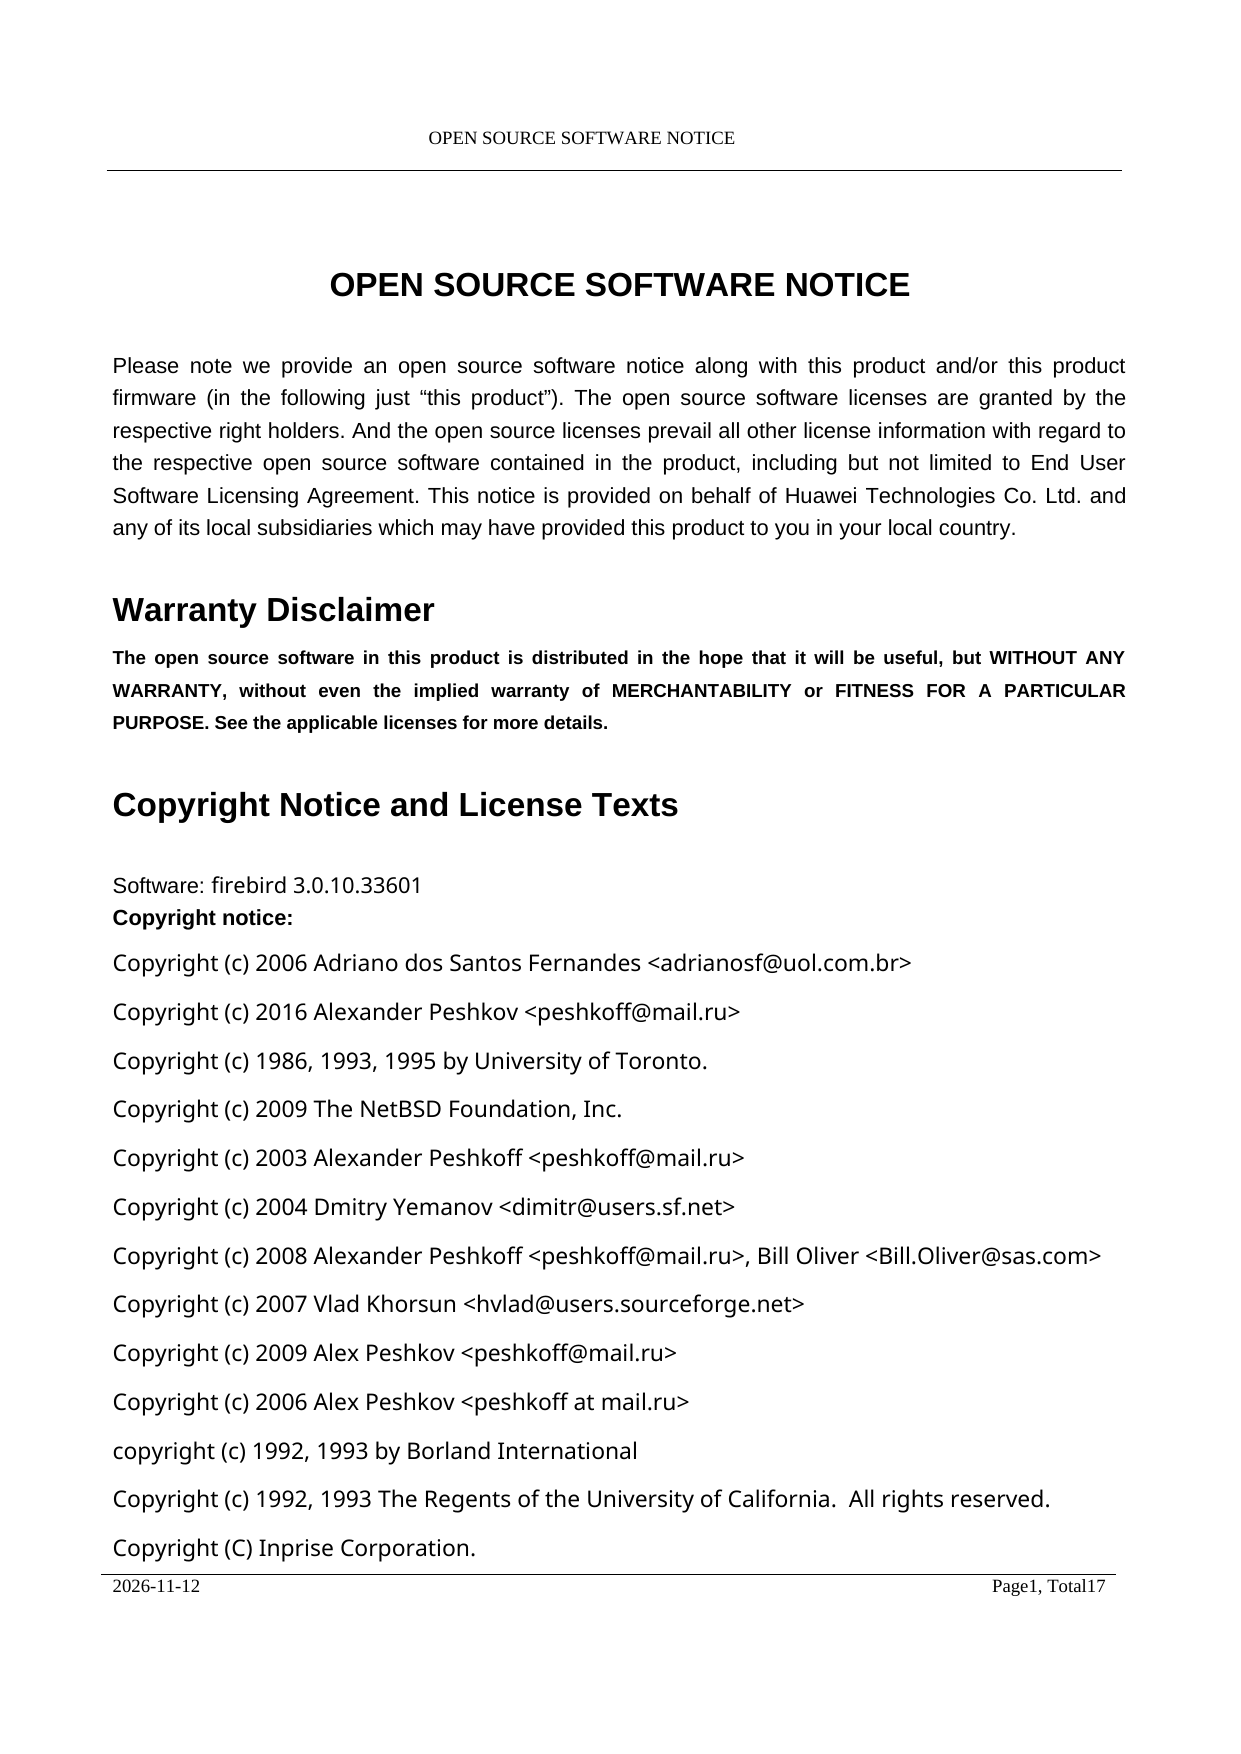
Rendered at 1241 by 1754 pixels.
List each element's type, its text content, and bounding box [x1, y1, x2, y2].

text Copyright notice: [112, 901, 1128, 934]
text Warranty Disclaimer [112, 576, 1128, 641]
text Please note we provide an open source software notice along with this product and/or this product firmware (in the following just “this product”). The open source software licenses are granted by the respective right holders. And the open source licenses prevail all other license information with regard to the respective open source software contained in the product, including but not limited to End User Software Licensing Agreement. This notice is provided on behalf of Huawei Technologies Co. Ltd. and any of its local subsidiaries which may have provided this product to you in your local country. [112, 349, 1128, 544]
text Software: firebird 3.0.10.33601 [112, 869, 1128, 901]
text Copyright Notice and License Texts [112, 771, 1128, 836]
text OPEN SOURCE SOFTWARE NOTICE [112, 251, 1128, 316]
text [112, 947, 1128, 1564]
text The open source software in this product is distributed in the hope that it will be useful, but WITHOUT ANY WARRANTY, without even the implied warranty of MERCHANTABILITY or FITNESS FOR A PARTICULAR PURPOSE. See the applicable licenses for more details. [112, 641, 1128, 739]
